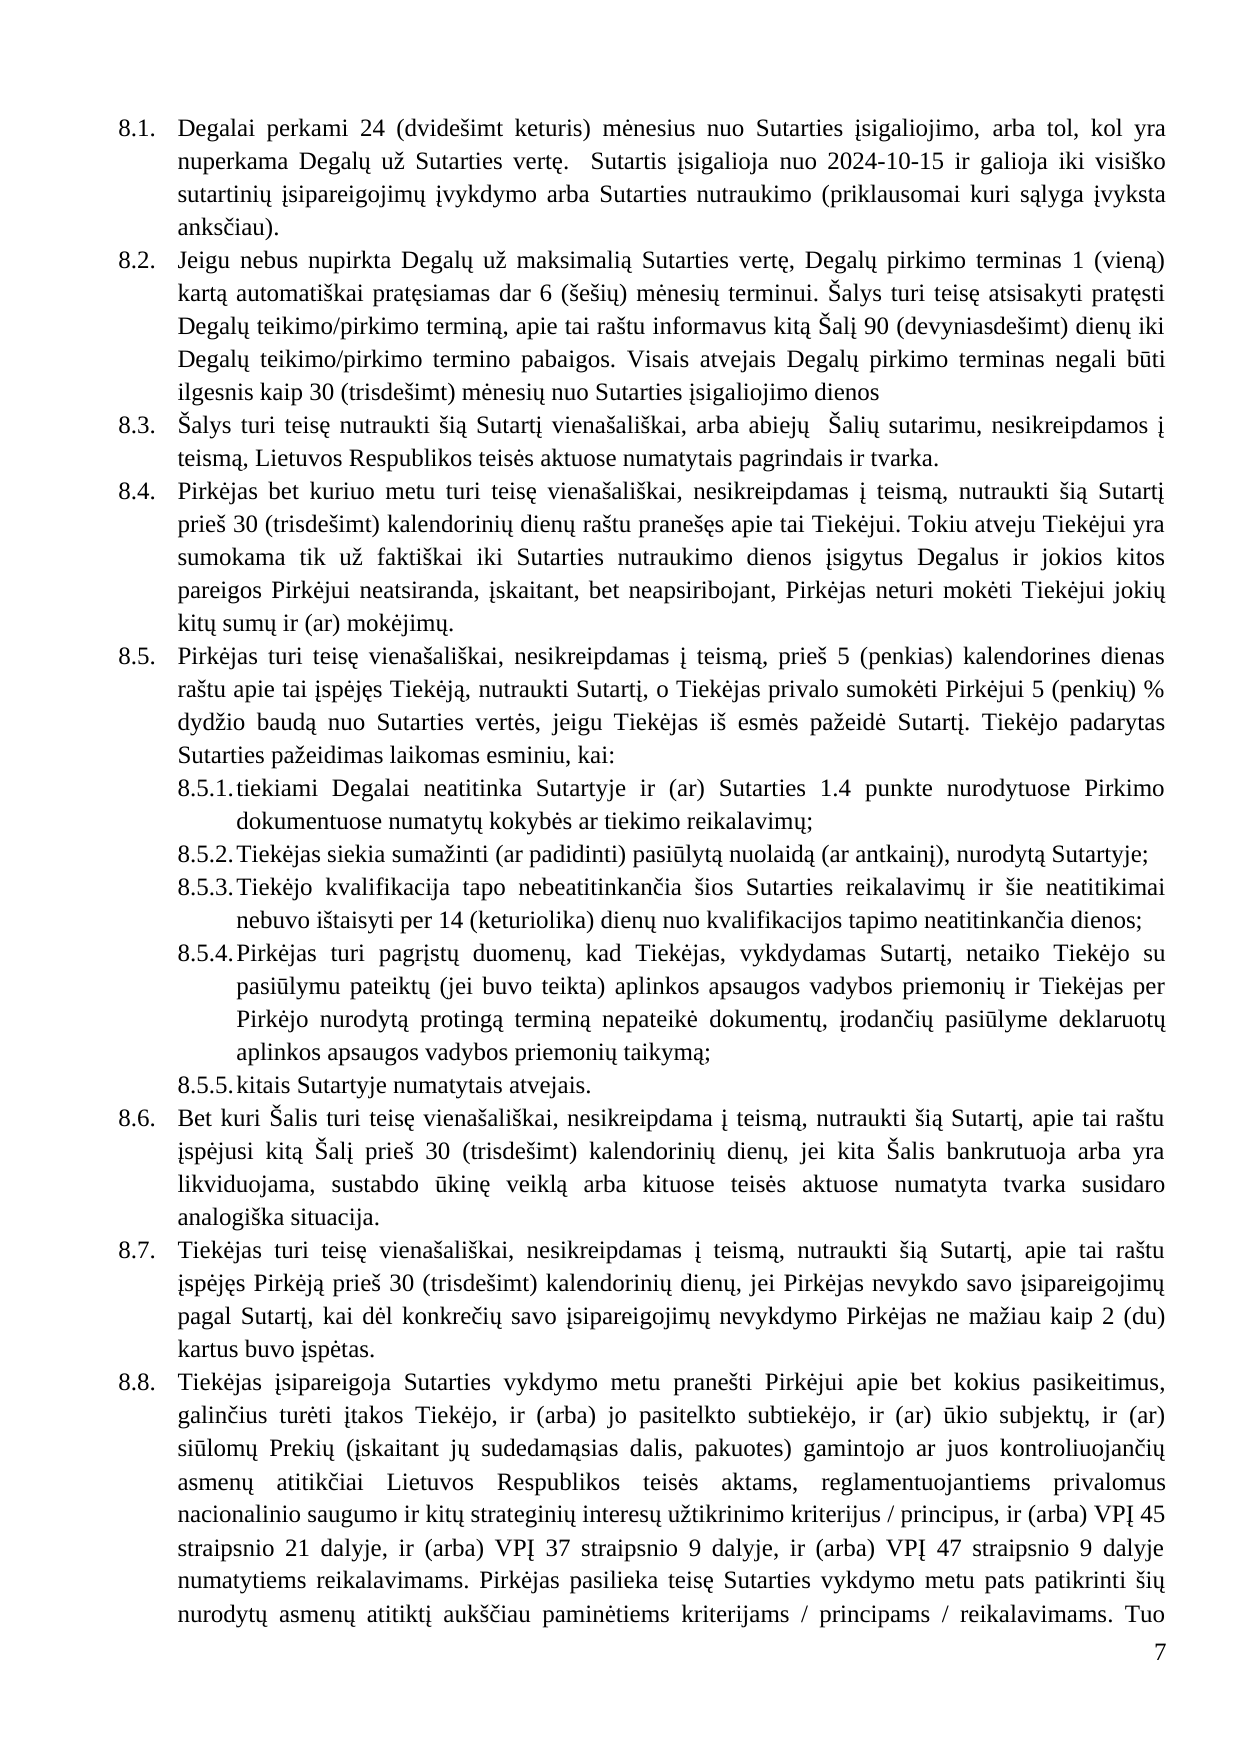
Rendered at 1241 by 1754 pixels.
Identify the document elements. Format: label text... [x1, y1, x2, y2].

list Jeigu nebus nupirkta Degalų už maksimalią Sutarties vertę, Degalų pirkimo terminas 1 (vieną) kartą automatiškai pratęsiamas dar 6 (šešių) mėnesių terminui. Šalys turi teisę atsisakyti pratęsti Degalų teikimo/pirkimo terminą, apie tai raštu informavus kitą Šalį 90 (devyniasdešimt) dienų iki Degalų teikimo/pirkimo termino pabaigos. Visais atvejais Degalų pirkimo terminas negali būti ilgesnis kaip 30 (trisdešimt) mėnesių nuo Sutarties įsigaliojimo dienos [118, 245, 1166, 406]
list tiekiami Degalai neatitinka Sutartyje ir (ar) Sutarties 1.4 punkte nurodytuose Pirkimo dokumentuose numatytų kokybės ar tiekimo reikalavimų; [177, 773, 1166, 835]
list Tiekėjas siekia sumažinti (ar padidinti) pasiūlytą nuolaidą (ar antkainį), nurodytą Sutartyje; [177, 839, 1166, 868]
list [118, 1367, 1166, 1627]
list Tiekėjas turi teisę vienašališkai, nesikreipdamas į teismą, nutraukti šią Sutartį, apie tai raštu įspėjęs Pirkėją prieš 30 (trisdešimt) kalendorinių dienų, jei Pirkėjas nevykdo savo įsipareigojimų pagal Sutartį, kai dėl konkrečių savo įsipareigojimų nevykdymo Pirkėjas ne mažiau kaip 2 (du) kartus buvo įspėtas. [118, 1235, 1166, 1363]
list Šalys turi teisę nutraukti šią Sutartį vienašališkai, arba abiejų Šalių sutarimu, nesikreipdamos į teismą, Lietuvos Respublikos teisės aktuose numatytais pagrindais ir tvarka. [118, 410, 1166, 472]
list kitais Sutartyje numatytais atvejais. [177, 1070, 1166, 1099]
list Degalai perkami 24 (dvidešimt keturis) mėnesius nuo Sutarties įsigaliojimo, arba tol, kol yra nuperkama Degalų už Sutarties vertę. Sutartis įsigalioja ir galioja iki visiško sutartinių įsipareigojimų įvykdymo arba Sutarties nutraukimo (priklausomai kuri sąlyga įvyksta anksčiau). [118, 113, 1166, 241]
list Bet kuri Šalis turi teisę vienašališkai, nesikreipdama į teismą, nutraukti šią Sutartį, apie tai raštu įspėjusi kitą Šalį prieš 30 (trisdešimt) kalendorinių dienų, jei kita Šalis bankrutuoja arba yra likviduojama, sustabdo ūkinę veiklą arba kituose teisės aktuose numatyta tvarka susidaro analogiška situacija. [118, 1103, 1166, 1231]
list Pirkėjas bet kuriuo metu turi teisę vienašališkai, nesikreipdamas į teismą, nutraukti šią Sutartį prieš 30 (trisdešimt) kalendorinių dienų raštu pranešęs apie tai Tiekėjui. Tokiu atveju Tiekėjui yra sumokama tik už faktiškai iki Sutarties nutraukimo dienos įsigytus Degalus ir jokios kitos pareigos Pirkėjui neatsiranda, įskaitant, bet neapsiribojant, Pirkėjas neturi mokėti Tiekėjui jokių kitų sumų ir (ar) mokėjimų. [118, 476, 1166, 637]
list Pirkėjas turi teisę vienašališkai, nesikreipdamas į teismą, prieš 5 (penkias) kalendorines dienas raštu apie tai įspėjęs Tiekėją, nutraukti Sutartį, o Tiekėjas privalo sumokėti Pirkėjui 5 (penkių) % dydžio baudą nuo Sutarties vertės, jeigu Tiekėjas iš esmės pažeidė Sutartį. Tiekėjo padarytas Sutarties pažeidimas laikomas esminiu, kai: [118, 641, 1166, 769]
list Tiekėjo kvalifikacija tapo nebeatitinkančia šios Sutarties reikalavimų ir šie neatitikimai nebuvo ištaisyti per 14 (keturiolika) dienų nuo kvalifikacijos tapimo neatitinkančia dienos; [177, 872, 1166, 934]
list Pirkėjas turi pagrįstų duomenų, kad Tiekėjas, vykdydamas Sutartį, netaiko Tiekėjo su pasiūlymu pateiktų (jei buvo teikta) aplinkos apsaugos vadybos priemonių ir Tiekėjas per Pirkėjo nurodytą protingą terminą nepateikė dokumentų, įrodančių pasiūlyme deklaruotų aplinkos apsaugos vadybos priemonių taikymą; [177, 938, 1166, 1066]
